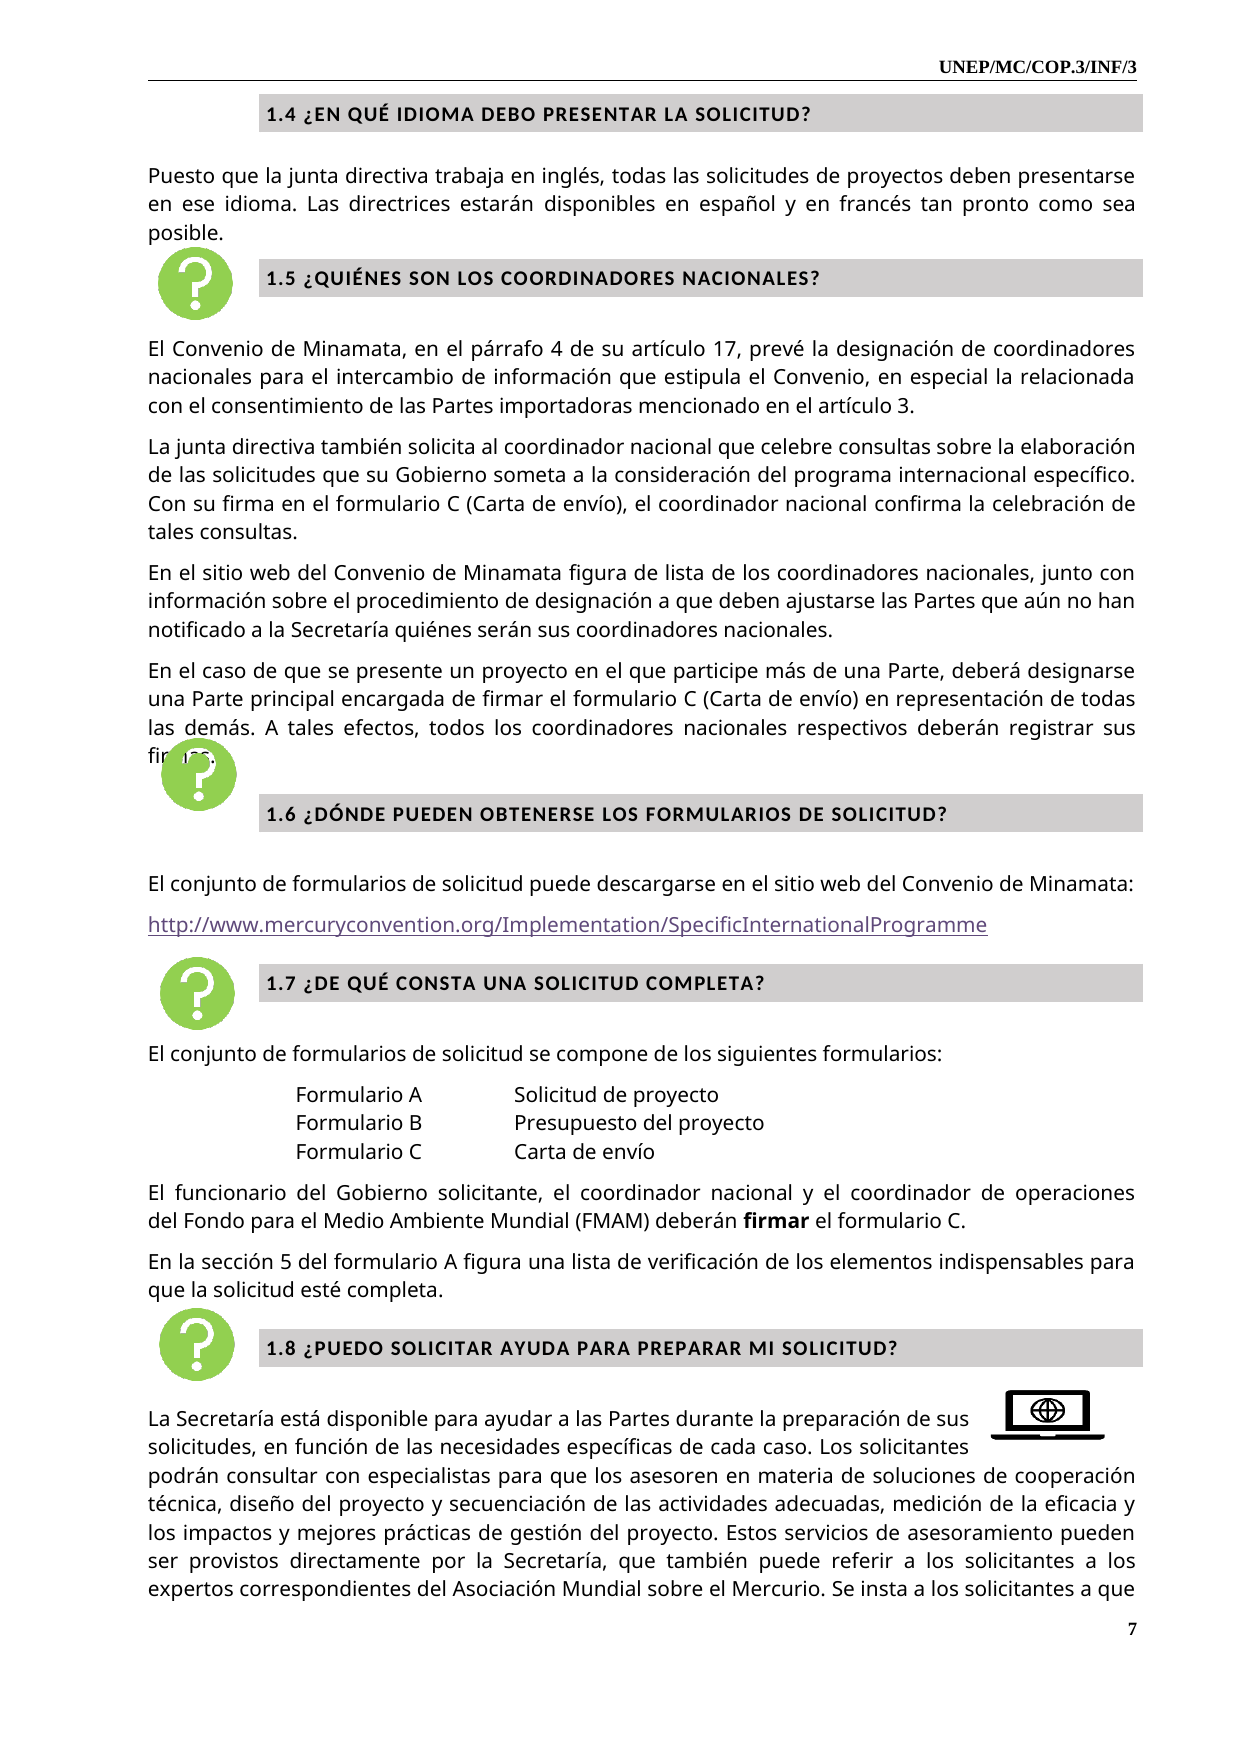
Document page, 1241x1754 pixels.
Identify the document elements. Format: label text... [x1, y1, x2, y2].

picture [151, 728, 245, 820]
picture [150, 947, 244, 1039]
text Formulario C Carta de envío [295, 1137, 1137, 1165]
picture [988, 1372, 1107, 1457]
text 1.6 ¿Dónde pueden obtenerse los formularios de solicitud? [266, 801, 1137, 826]
text Formulario A Solicitud de proyecto [295, 1080, 1137, 1108]
text En el sitio web del Convenio de Minamata figura de lista de los coordinadores nacionales, junto con información sobre el procedimiento de designación a que deben ajustarse las Partes que aún no han notificado a la Secretaría quiénes serán sus coordinadores nacionales. [148, 558, 1137, 643]
text Formulario B Presupuesto del proyecto [295, 1108, 1137, 1137]
text http://www.mercuryconvention.org/Implementation/SpecificInternationalProgramme [148, 911, 1137, 939]
text El Convenio de Minamata, en el párrafo 4 de su artículo 17, prevé la designación de coordinadores nacionales para el intercambio de información que estipula el Convenio, en especial la relacionada con el consentimiento de las Partes importadoras mencionado en el artículo 3. [148, 334, 1137, 419]
picture [149, 1298, 244, 1390]
text El funcionario del Gobierno solicitante, el coordinador nacional y el coordinador de operaciones del Fondo para el Medio Ambiente Mundial (FMAM) deberán firmar el formulario C. [148, 1178, 1137, 1234]
text 1.8 ¿Puedo solicitar ayuda para preparar mi solicitud? [266, 1335, 1137, 1361]
text Puesto que la junta directiva trabaja en inglés, todas las solicitudes de proyectos deben presentarse en ese idioma. Las directrices estarán disponibles en español y en francés tan pronto como sea posible. [148, 161, 1137, 246]
text 1.5 ¿Quiénes son los coordinadores nacionales? [266, 265, 1137, 291]
text 1.4 ¿En qué idioma debo presentar la solicitud? [266, 101, 1137, 126]
text En la sección 5 del formulario A figura una lista de verificación de los elementos indispensables para que la solicitud esté completa. [148, 1247, 1137, 1304]
text El conjunto de formularios de solicitud puede descargarse en el sitio web del Convenio de Minamata: [148, 869, 1137, 898]
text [148, 1404, 1137, 1603]
text 1.7 ¿De qué consta una solicitud completa? [266, 970, 1137, 996]
text En el caso de que se presente un proyecto en el que participe más de una Parte, deberá designarse una Parte principal encargada de firmar el formulario C (Carta de envío) en representación de todas las demás. A tales efectos, todos los coordinadores nacionales respectivos deberán registrar sus firmas. [148, 656, 1137, 769]
text El conjunto de formularios de solicitud se compone de los siguientes formularios: [148, 1039, 1137, 1067]
text La junta directiva también solicita al coordinador nacional que celebre consultas sobre la elaboración de las solicitudes que su Gobierno someta a la consideración del programa internacional específico. Con su firma en el formulario C (Carta de envío), el coordinador nacional confirma la celebración de tales consultas. [148, 432, 1137, 546]
picture [148, 237, 242, 329]
